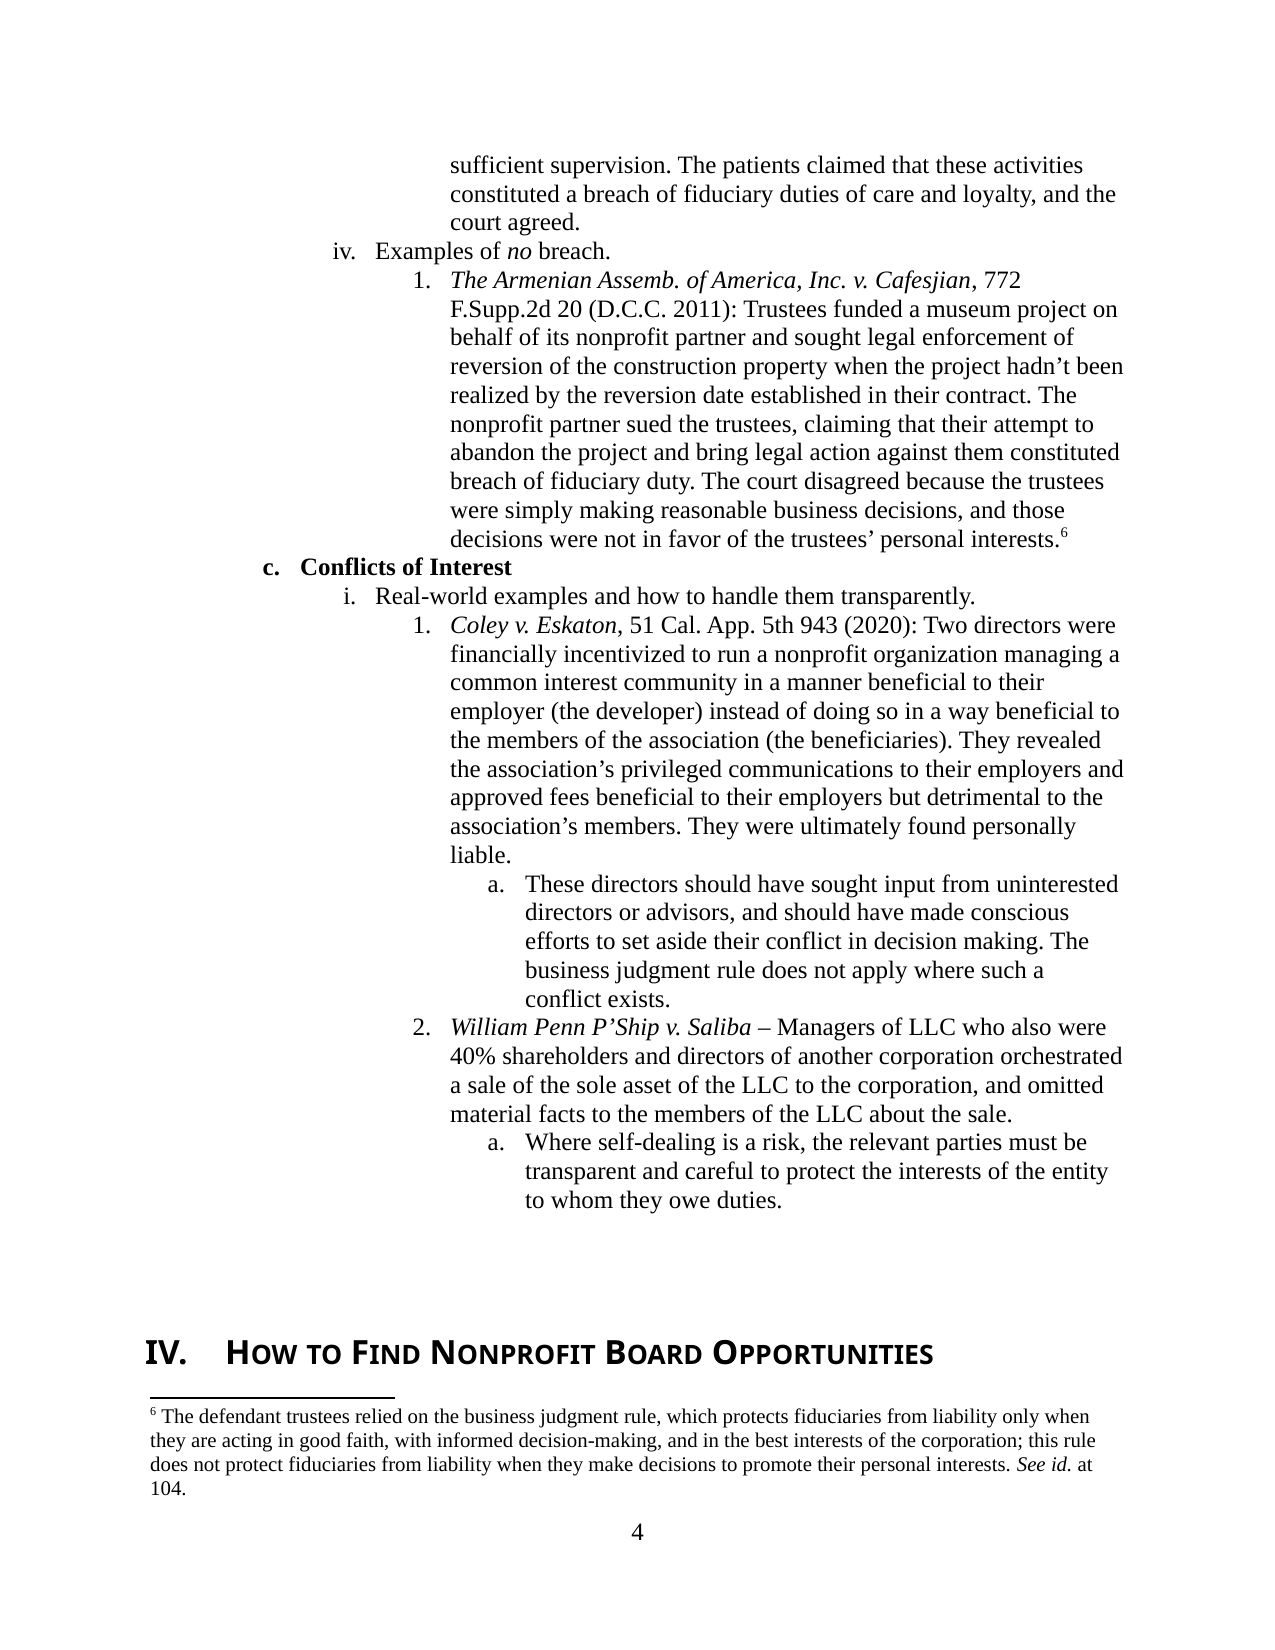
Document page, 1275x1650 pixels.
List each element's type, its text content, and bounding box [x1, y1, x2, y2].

list How to Find Nonprofit Board Opportunities [187, 1329, 1125, 1374]
list Coley v. Eskaton, 51 Cal. App. 5th 943 (2020): Two directors were financially incentivized to run a nonprofit organization managing a common interest community in a manner beneficial to their employer (the developer) instead of doing so in a way beneficial to the members of the association (the beneficiaries). They revealed the association’s privileged communications to their employers and approved fees beneficial to their employers but detrimental to the association’s members. They were ultimately found personally liable. [412, 610, 1125, 869]
list Real-world examples and how to handle them transparently. [356, 581, 1125, 610]
list Stern v. Lucy Webb Nat. Training School for Deaconesses and Militaries, 381 F.Supp. 1003 (D.D.C. 1974): Several trustees of a nonprofit hospital, who formed finance and investment committees, channeled the hospital’s financial activity towards banks and other institutions that they were personally affiliated with. The committees failed to meet for over a decade, and some trustees delegated their responsibilities without maintaining sufficient supervision. The patients claimed that these activities constituted a breach of fiduciary duties of care and loyalty, and the court agreed. [412, 150, 1125, 236]
list Conflicts of Interest [262, 552, 1125, 581]
list These directors should have sought input from uninterested directors or advisors, and should have made conscious efforts to set aside their conflict in decision making. The business judgment rule does not apply where such a conflict exists. [487, 869, 1125, 1012]
list William Penn P’Ship v. Saliba – Managers of LLC who also were 40% shareholders and directors of another corporation orchestrated a sale of the sole asset of the LLC to the corporation, and omitted material facts to the members of the LLC about the sale. [412, 1012, 1125, 1127]
list Where self-dealing is a risk, the relevant parties must be transparent and careful to protect the interests of the entity to whom they owe duties. [487, 1127, 1125, 1214]
list The Armenian Assemb. of America, Inc. v. Cafesjian, 772 F.Supp.2d 20 (D.C.C. 2011): Trustees funded a museum project on behalf of its nonprofit partner and sought legal enforcement of reversion of the construction property when the project hadn’t been realized by the reversion date established in their contract. The nonprofit partner sued the trustees, claiming that their attempt to abandon the project and bring legal action against them constituted breach of fiduciary duty. The court disagreed because the trustees were simply making reasonable business decisions, and those decisions were not in favor of the trustees’ personal interests. [412, 265, 1125, 552]
list Examples of no breach. [356, 236, 1125, 265]
